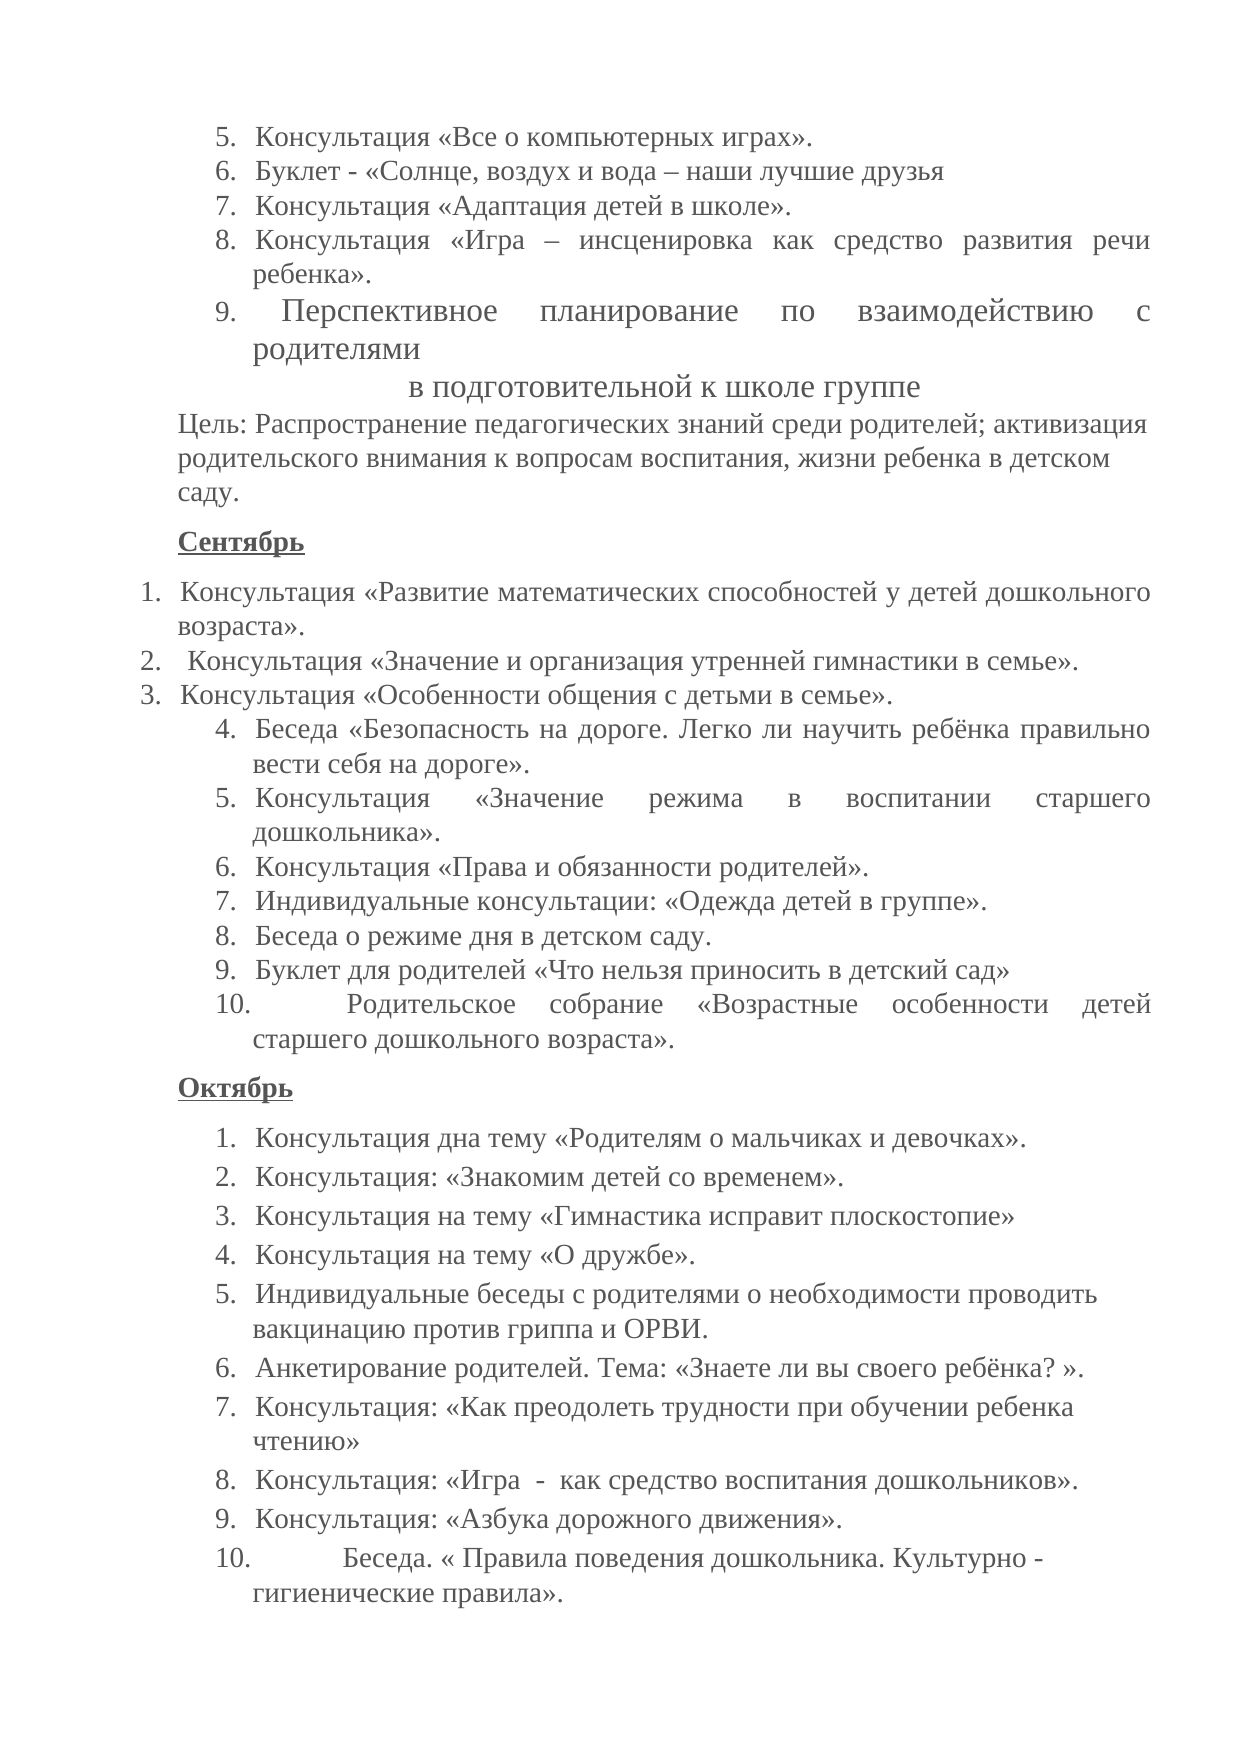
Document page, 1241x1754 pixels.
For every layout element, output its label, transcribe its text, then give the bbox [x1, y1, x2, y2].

text 6. Консультация «Права и обязанности родителей». [215, 848, 1152, 882]
text 9. Консультация: «Азбука дорожного движения». [215, 1501, 1152, 1535]
text Октябрь [177, 1070, 1152, 1104]
text 8. Беседа о режиме дня в детском саду. [215, 917, 1152, 951]
text 10. Родительское собрание «Возрастные особенности детей старшего дошкольного возраста». [215, 986, 1152, 1054]
text 3. Консультация «Особенности общения с детьми в семье». [140, 676, 1152, 711]
text 6. Анкетирование родителей. Тема: «Знаете ли вы своего ребёнка? ». [215, 1349, 1152, 1383]
text 5. Консультация «Все о компьютерных играх». [215, 118, 1152, 152]
text в подготовительной к школе группе [177, 367, 1152, 405]
text 4. Беседа «Безопасность на дороге. Легко ли научить ребёнка правильно вести себя на дороге». [215, 711, 1152, 779]
text Сентябрь [177, 523, 1152, 558]
text 1. Консультация дна тему «Родителям о мальчиках и девочках». [215, 1119, 1152, 1154]
text 5. Консультация «Значение режима в воспитании старшего дошкольника». [215, 779, 1152, 848]
text 4. Консультация на тему «О дружбе». [215, 1237, 1152, 1271]
text 9. Перспективное планирование по взаимодействию с родителями [215, 290, 1152, 367]
text 2. Консультация «Значение и организация утренней гимнастики в семье». [140, 642, 1152, 676]
text 10. Беседа. « Правила поведения дошкольника. Культурно - гигиенические правила». [215, 1540, 1152, 1608]
text 7. Индивидуальные консультации: «Одежда детей в группе». [215, 882, 1152, 917]
text Цель: Распространение педагогических знаний среди родителей; активизация родительского внимания к вопросам воспитания, жизни ребенка в детском саду. [177, 405, 1152, 508]
text 7. Консультация: «Как преодолеть трудности при обучении ребенка чтению» [215, 1388, 1152, 1457]
text 1. Консультация «Развитие математических способностей у детей дошкольного возраста». [140, 573, 1152, 642]
text 3. Консультация на тему «Гимнастика исправит плоскостопие» [215, 1197, 1152, 1232]
text 6. Буклет - «Солнце, воздух и вода – наши лучшие друзья [215, 152, 1152, 187]
text 5. Индивидуальные беседы с родителями о необходимости проводить вакцинацию против гриппа и ОРВИ. [215, 1276, 1152, 1344]
text 2. Консультация: «Знакомим детей со временем». [215, 1158, 1152, 1193]
text 7. Консультация «Адаптация детей в школе». [215, 187, 1152, 221]
text 8. Консультация: «Игра - как средство воспитания дошкольников». [215, 1462, 1152, 1496]
text 9. Буклет для родителей «Что нельзя приносить в детский сад» [215, 951, 1152, 986]
text 8. Консультация «Игра – инсценировка как средство развития речи ребенка». [215, 221, 1152, 290]
